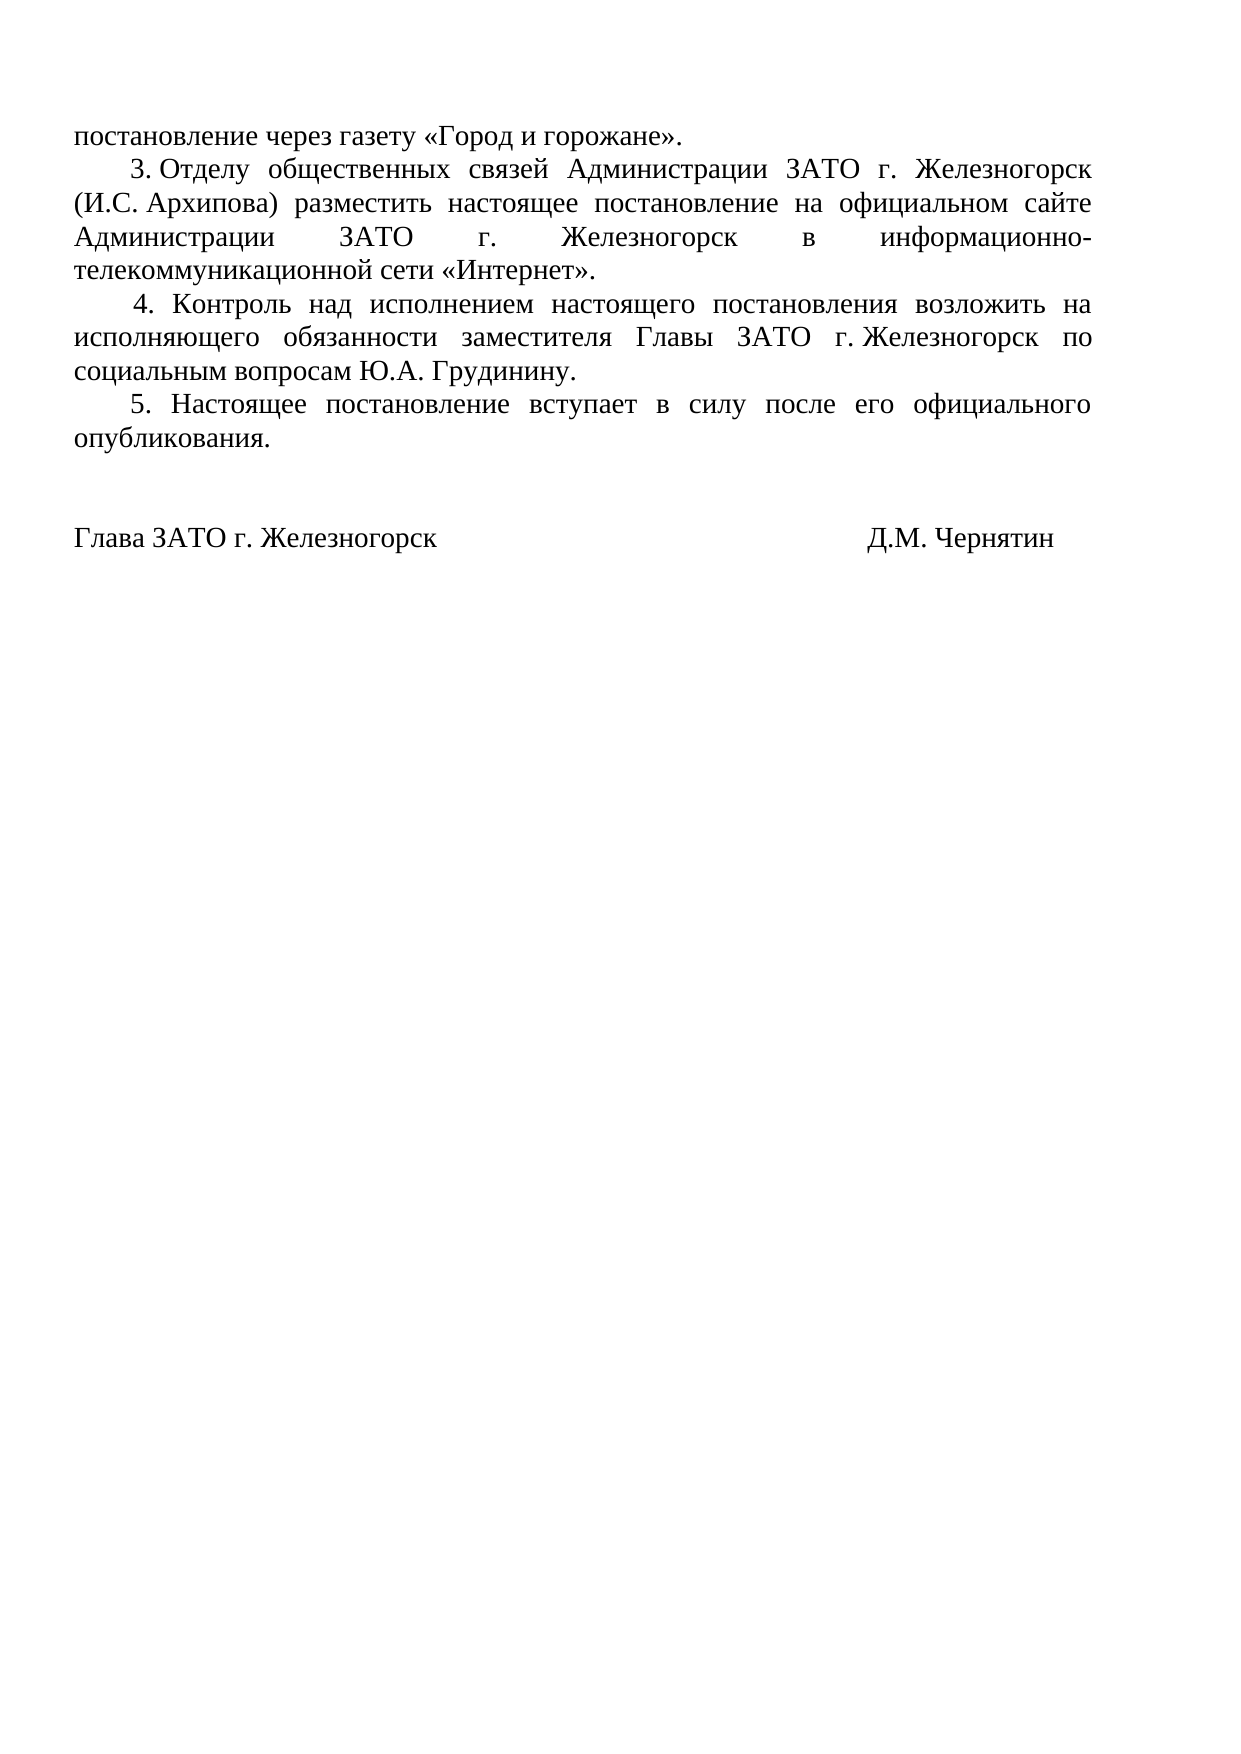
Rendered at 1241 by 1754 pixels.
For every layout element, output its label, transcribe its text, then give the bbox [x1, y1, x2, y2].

text 3. Отделу общественных связей Администрации ЗАТО г. Железногорск (И.С. Архипова) разместить настоящее постановление на официальном сайте Администрации ЗАТО г. Железногорск в информационно-телекоммуникационной сети «Интернет». [74, 152, 1092, 286]
text 4. Контроль над исполнением настоящего постановления возложить на исполняющего обязанности заместителя Главы ЗАТО г. Железногорск по социальным вопросам Ю.А. Грудинину. [74, 286, 1092, 386]
text 5. Настоящее постановление вступает в силу после его официального опубликования. [74, 386, 1092, 453]
text Глава ЗАТО г. Железногорск Д.М. Чернятин [74, 521, 1093, 554]
